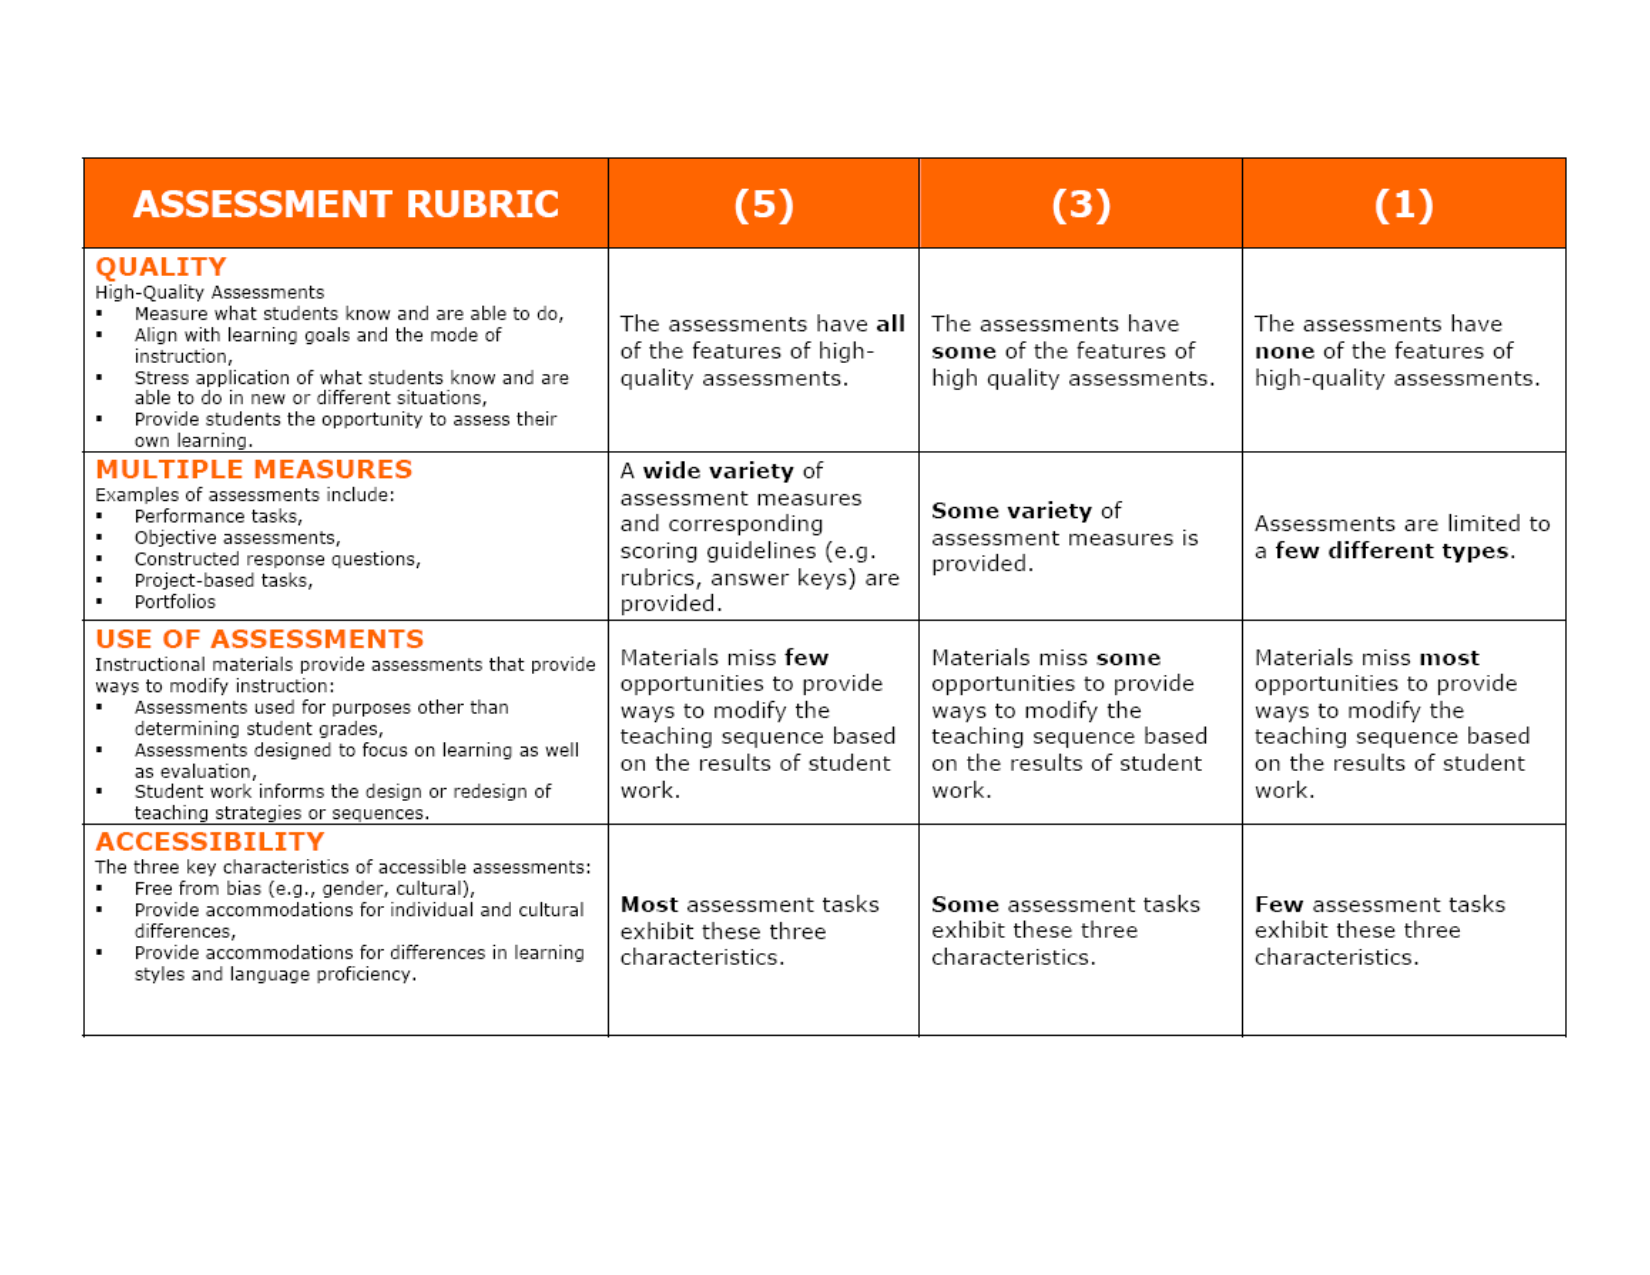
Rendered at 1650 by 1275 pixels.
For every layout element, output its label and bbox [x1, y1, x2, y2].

picture [75, 150, 1574, 1042]
